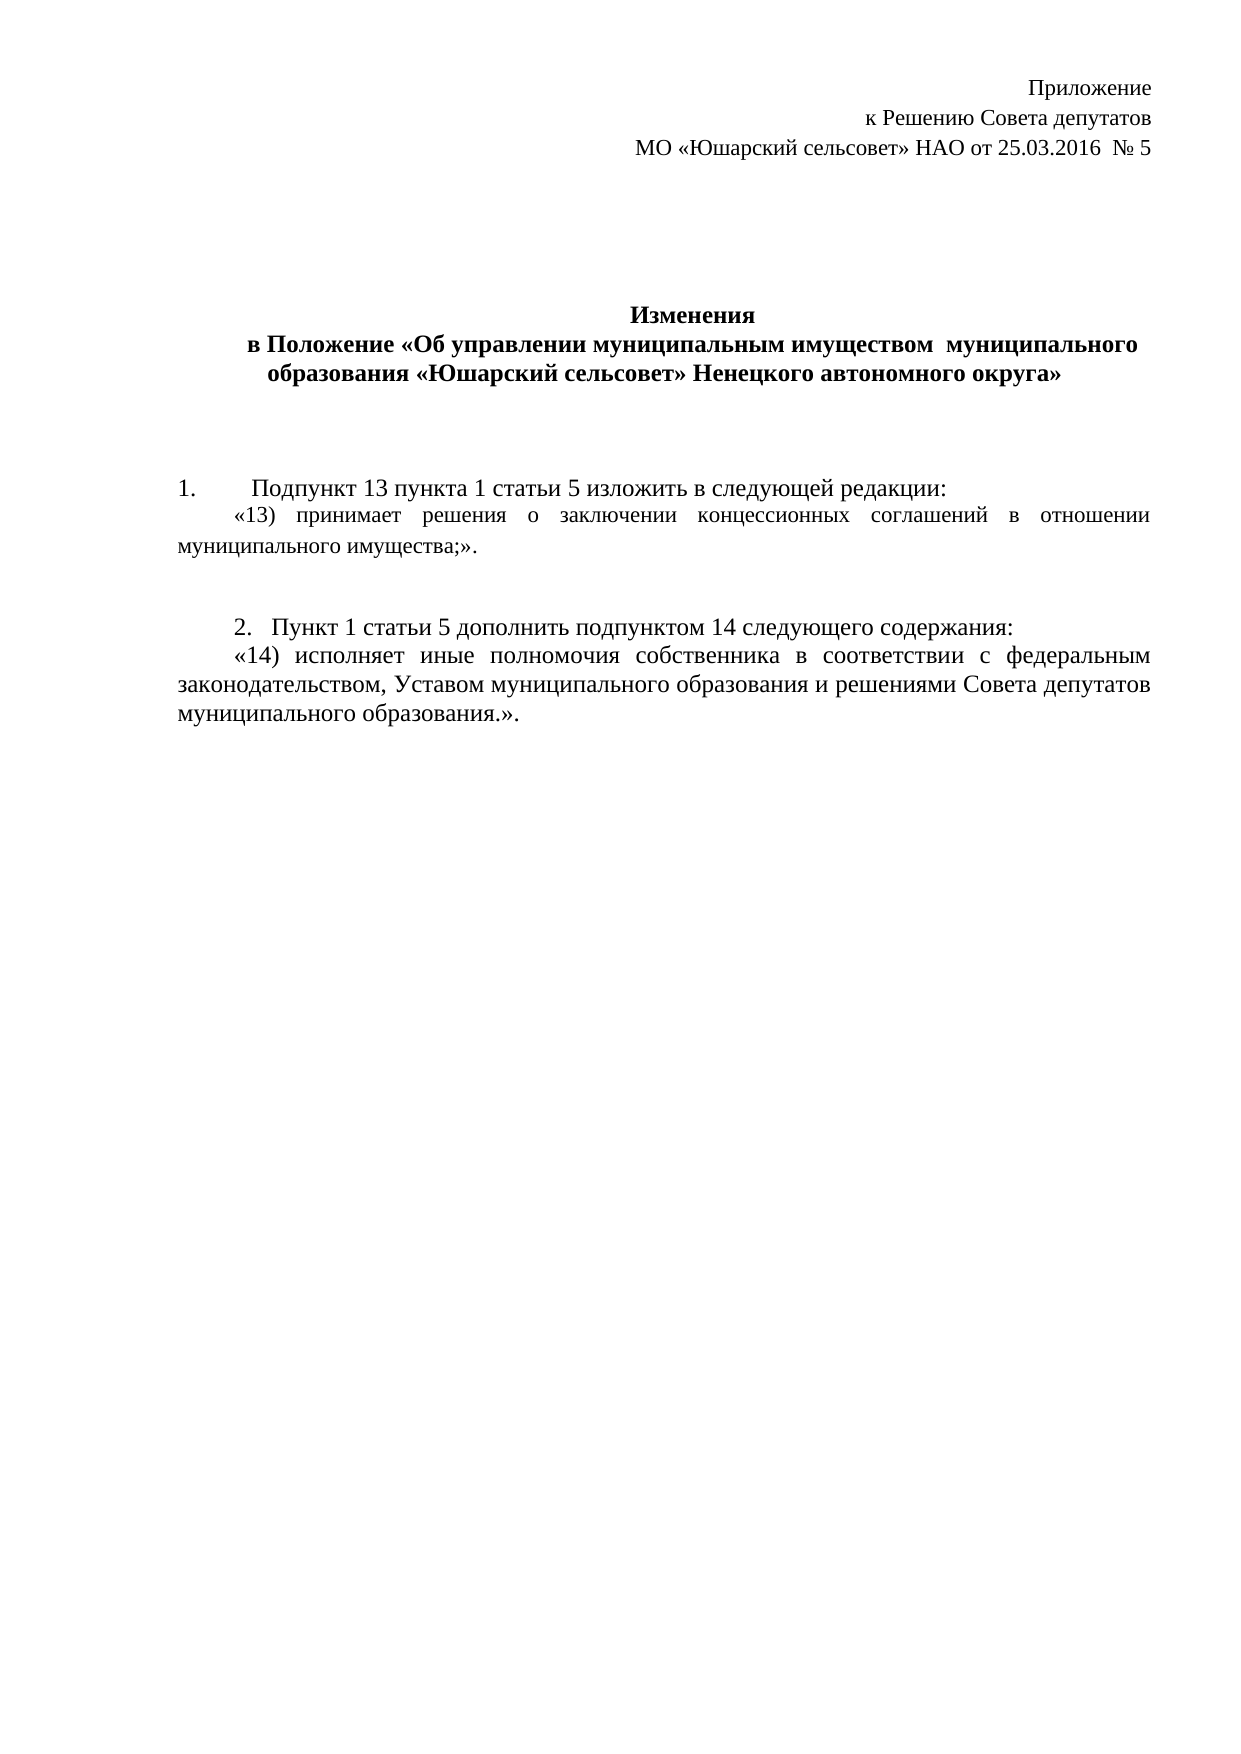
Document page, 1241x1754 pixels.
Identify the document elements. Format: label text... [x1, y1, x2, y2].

text в Положение «Об управлении муниципальным имуществом муниципального образования «Юшарский сельсовет» Ненецкого автономного округа» [177, 329, 1152, 387]
text Приложение к Решению Совета депутатов МО «Юшарский сельсовет» НАО от 25.03.2016 № 5 [177, 74, 1152, 161]
text «14) исполняет иные полномочия собственника в соответствии с федеральным законодательством, Уставом муниципального образования и решениями Совета депутатов муниципального образования.». [177, 640, 1152, 727]
text «13) принимает решения о заключении концессионных соглашений в отношении муниципального имущества;». [177, 502, 1152, 558]
text Изменения [177, 300, 1152, 329]
list Пункт 1 статьи 5 дополнить подпунктом 14 следующего содержания: [233, 612, 1152, 640]
list Подпункт 13 пункта 1 статьи 5 изложить в следующей редакции: [177, 473, 1152, 502]
